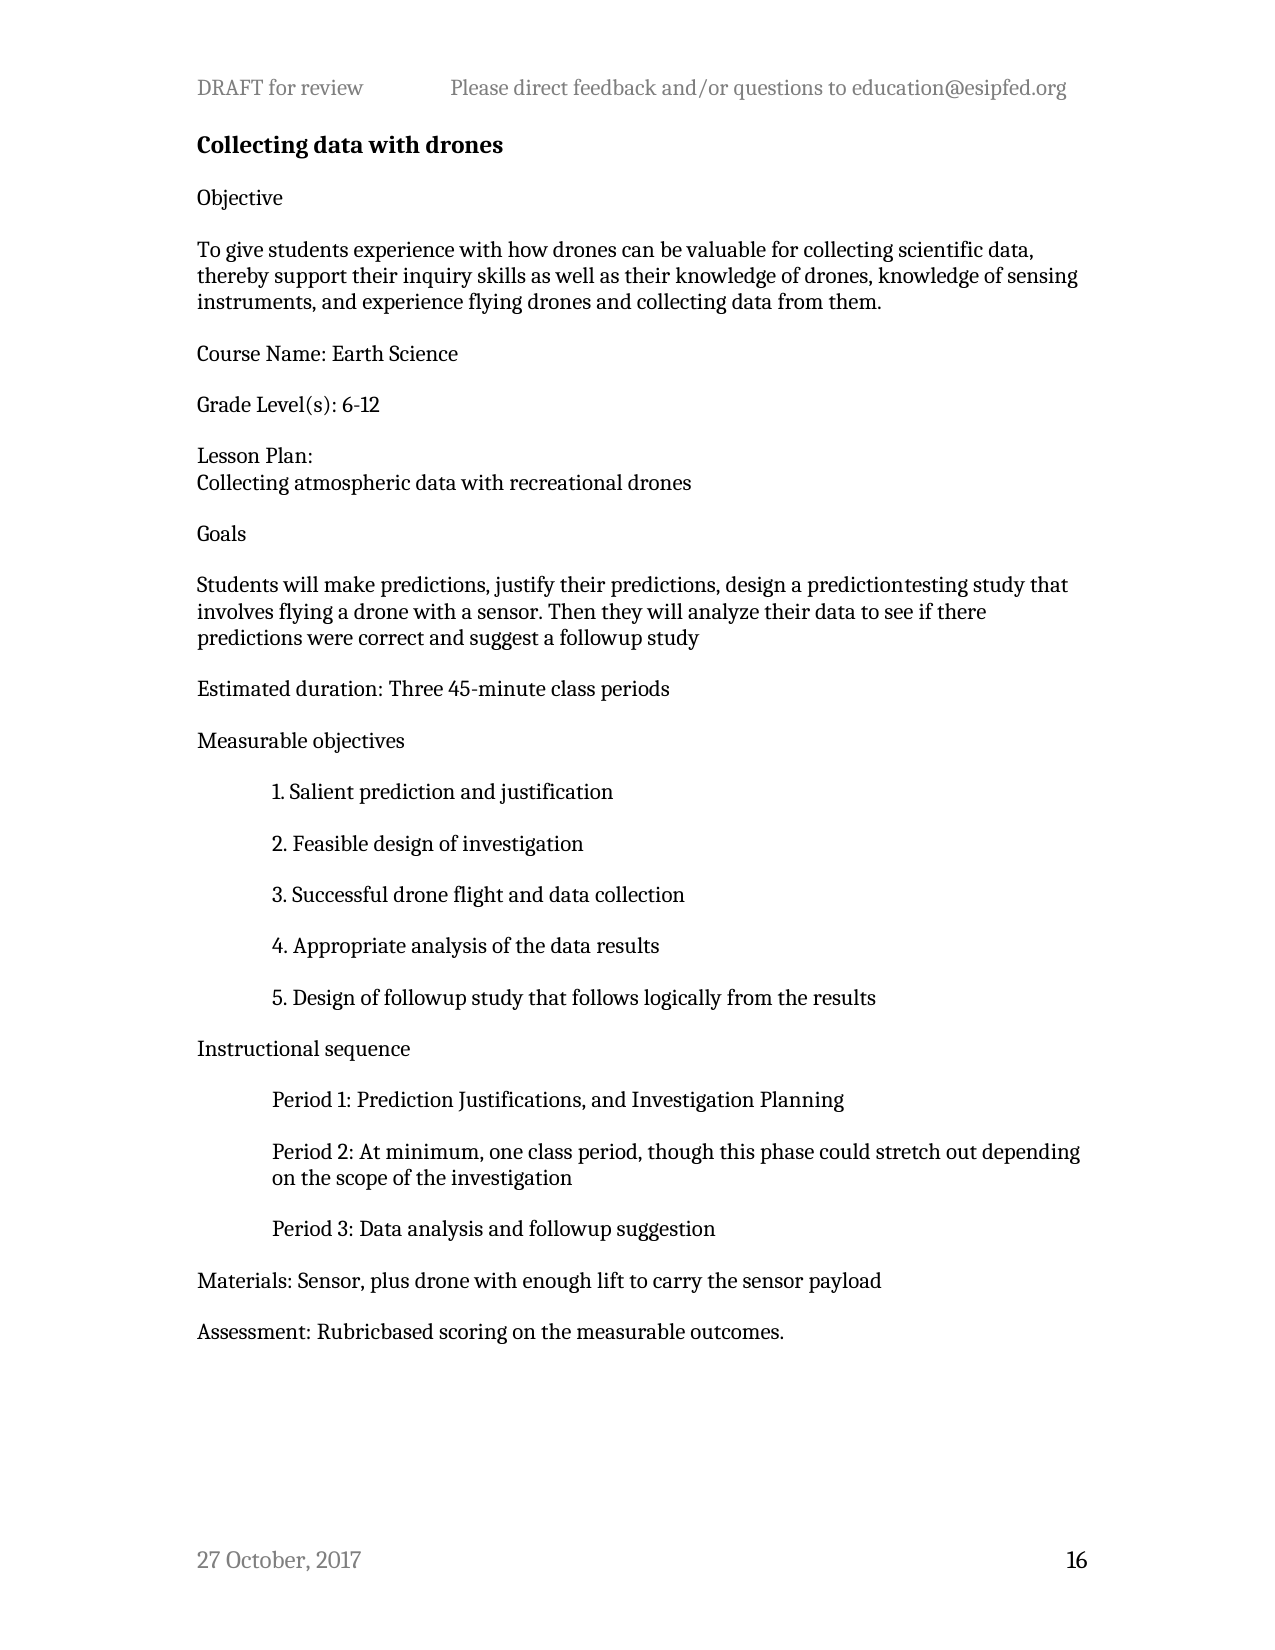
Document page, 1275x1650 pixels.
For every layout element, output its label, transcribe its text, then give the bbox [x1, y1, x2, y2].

text 2. Feasible design of investigation [272, 830, 1087, 857]
text 1. Salient prediction and justification [272, 779, 1087, 805]
text Estimated duration: Three 45-minute class periods [197, 676, 1087, 703]
text Collecting data with drones [197, 131, 1087, 160]
text To give students experience with how drones can be valuable for collecting scientific data, thereby support their inquiry skills as well as their knowledge of drones, knowledge of sensing instruments, and experience flying drones and collecting data from them. [197, 236, 1087, 315]
text Period 3: Data analysis and follow­up suggestion [272, 1216, 1087, 1242]
text 3. Successful drone flight and data collection [272, 882, 1087, 908]
text Instructional sequence [197, 1036, 1087, 1062]
text Period 2: At minimum, one class period, though this phase could stretch out depending on the scope of the investigation [272, 1138, 1087, 1191]
text 5. Design of follow­up study that follows logically from the results [272, 984, 1087, 1011]
text Materials: Sensor, plus drone with enough lift to carry the sensor payload [197, 1267, 1087, 1294]
text Course Name: Earth Science [197, 340, 1087, 367]
text Objective [197, 185, 1087, 211]
text Lesson Plan: Collecting atmospheric data with recreational drones [197, 443, 1087, 496]
text Period 1: Prediction Justifications, and Investigation Planning [272, 1087, 1087, 1113]
text 4. Appropriate analysis of the data results [272, 933, 1087, 959]
text Assessment : Rubric­based scoring on the measurable outcomes. [197, 1319, 1087, 1345]
text Grade Level(s): 6-12 [197, 392, 1087, 418]
text Measurable objectives [197, 728, 1087, 754]
text Students will make predictions, justify their predictions, design a prediction­testing study that involves flying a drone with a sensor. Then they will analyze their data to see if there predictions were correct and suggest a follow­up study [197, 572, 1087, 651]
text Goals [197, 521, 1087, 547]
